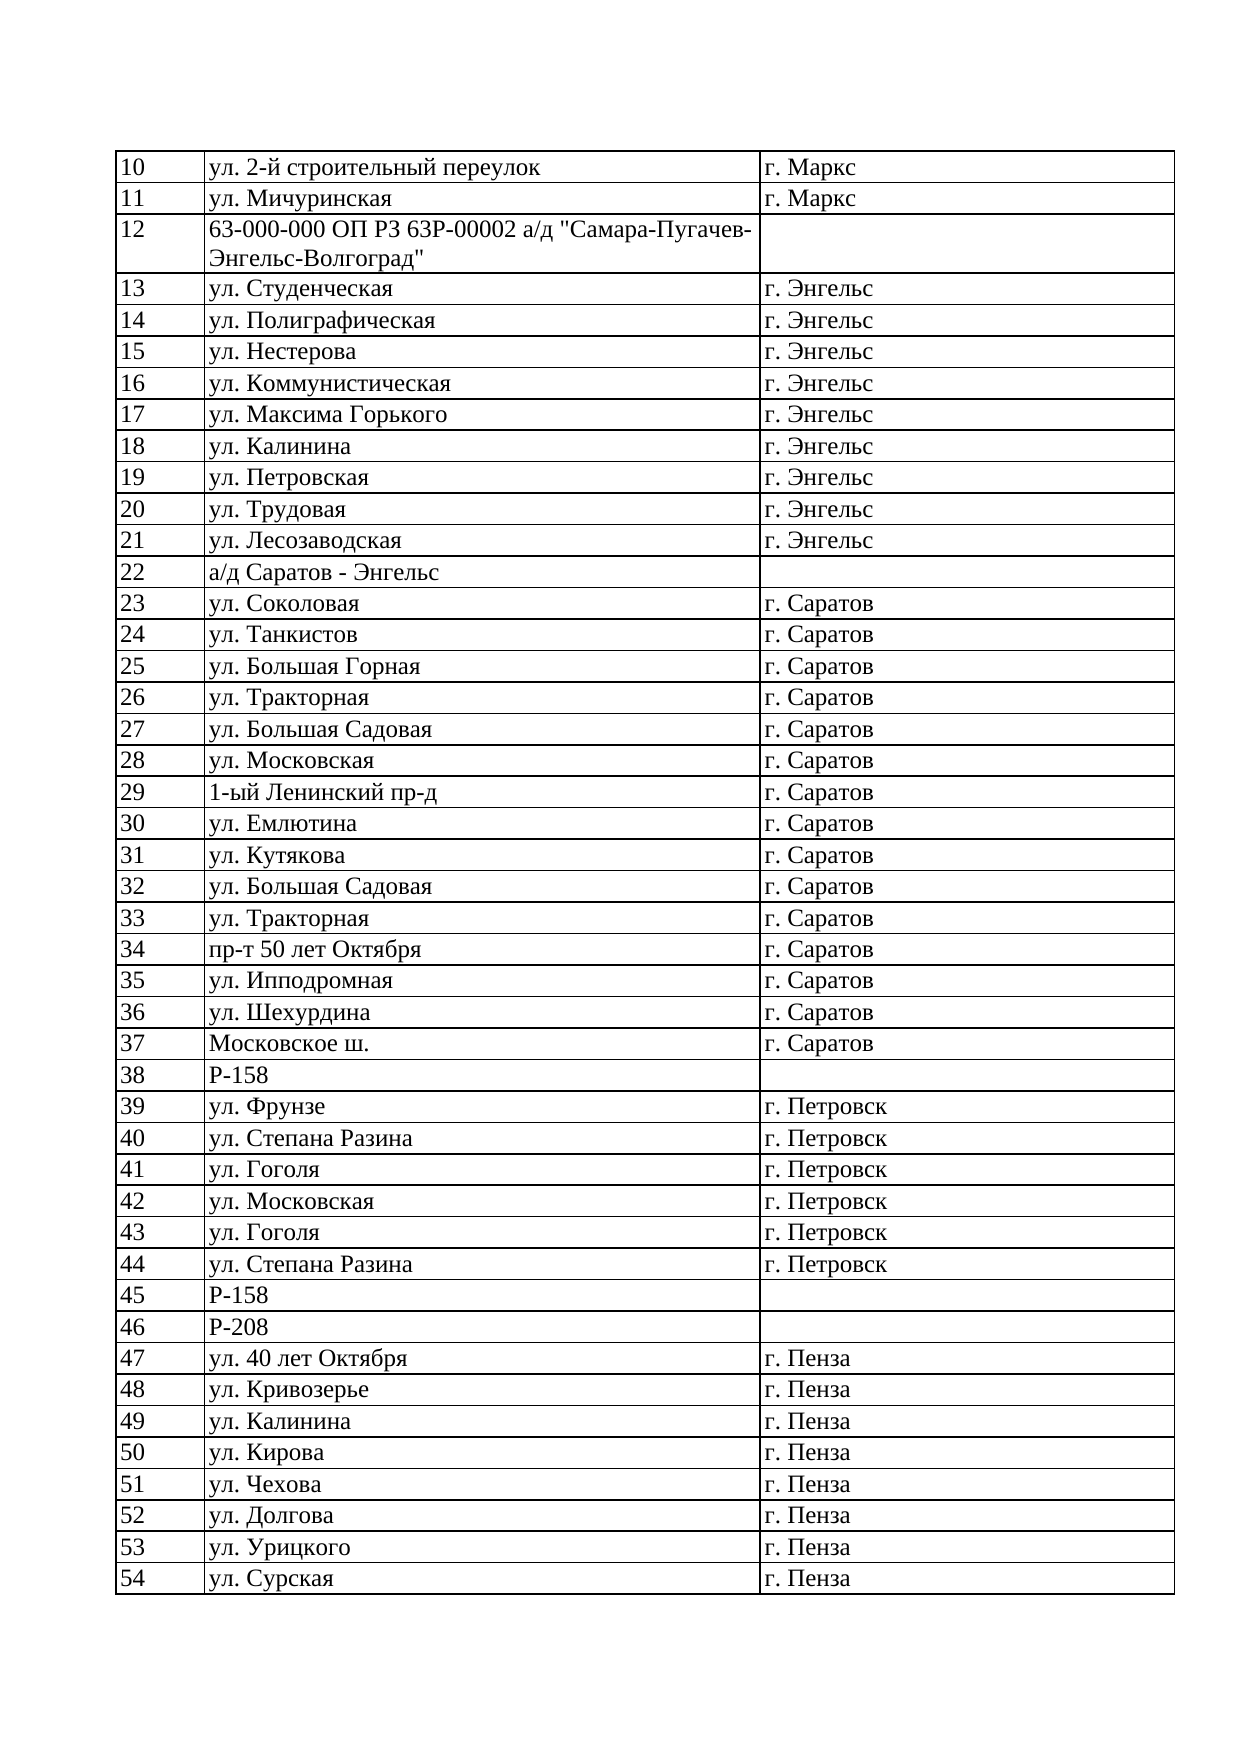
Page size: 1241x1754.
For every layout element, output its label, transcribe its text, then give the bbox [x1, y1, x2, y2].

table_cell 26 [117, 683, 204, 712]
table_cell г. Саратов [761, 903, 1174, 933]
table_cell г. Петровск [761, 1186, 1174, 1216]
table_cell г. Саратов [761, 714, 1174, 744]
table_cell ул. 2-й строительный переулок [205, 152, 759, 181]
table_cell ул. Сурская [205, 1563, 759, 1593]
table_cell ул. Калинина [205, 1406, 759, 1436]
table_cell 46 [117, 1312, 204, 1342]
table_cell [761, 215, 1174, 272]
table_cell ул. Большая Садовая [205, 871, 759, 901]
table_cell г. Пенза [761, 1375, 1174, 1404]
table_cell Московское ш. [205, 1029, 759, 1058]
table_cell 10 [117, 152, 204, 181]
table_cell 29 [117, 777, 204, 807]
table_cell ул. Большая Горная [205, 651, 759, 681]
table_cell 19 [117, 462, 204, 492]
table_cell г. Энгельс [761, 494, 1174, 524]
table_cell г. Саратов [761, 871, 1174, 901]
table_cell г. Петровск [761, 1155, 1174, 1184]
table_cell 42 [117, 1186, 204, 1216]
table_cell 53 [117, 1532, 204, 1562]
table_cell 32 [117, 871, 204, 901]
table_cell [761, 1060, 1174, 1090]
table_cell ул. Гоголя [205, 1155, 759, 1184]
table_cell [761, 1280, 1174, 1310]
table_cell г. Пенза [761, 1532, 1174, 1562]
table_cell г. Саратов [761, 966, 1174, 996]
table_cell 45 [117, 1280, 204, 1310]
table_cell ул. Студенческая [205, 274, 759, 303]
table_cell ул. Полиграфическая [205, 305, 759, 335]
table_cell ул. Коммунистическая [205, 368, 759, 398]
table_cell 48 [117, 1375, 204, 1404]
table_cell 23 [117, 588, 204, 618]
table_cell г. Пенза [761, 1343, 1174, 1373]
table_cell ул. Тракторная [205, 683, 759, 712]
table_cell 34 [117, 934, 204, 964]
table_cell 39 [117, 1092, 204, 1121]
table_cell 36 [117, 997, 204, 1027]
table_cell г. Саратов [761, 651, 1174, 681]
table_cell ул. Танкистов [205, 620, 759, 649]
table_cell г. Саратов [761, 840, 1174, 870]
table_cell г. Петровск [761, 1249, 1174, 1279]
table_cell г. Пенза [761, 1406, 1174, 1436]
table_cell ул. Максима Горького [205, 400, 759, 429]
table_cell ул. Трудовая [205, 494, 759, 524]
table_cell ул. Калинина [205, 431, 759, 461]
table_cell Р-158 [205, 1280, 759, 1310]
table_cell г. Саратов [761, 746, 1174, 775]
table_cell г. Энгельс [761, 274, 1174, 303]
table_cell 51 [117, 1469, 204, 1499]
table_cell г. Энгельс [761, 337, 1174, 366]
table_cell 27 [117, 714, 204, 744]
table_cell 43 [117, 1217, 204, 1247]
table_cell 49 [117, 1406, 204, 1436]
table_cell 35 [117, 966, 204, 996]
table_cell г. Энгельс [761, 462, 1174, 492]
table_cell ул. Соколовая [205, 588, 759, 618]
table_cell 33 [117, 903, 204, 933]
table_cell ул. Мичуринская [205, 183, 759, 213]
table_cell г. Саратов [761, 777, 1174, 807]
table_cell г. Энгельс [761, 525, 1174, 555]
table_cell Р-208 [205, 1312, 759, 1342]
table_cell 28 [117, 746, 204, 775]
table_cell г. Пенза [761, 1563, 1174, 1593]
table_cell г. Саратов [761, 620, 1174, 649]
table_cell 15 [117, 337, 204, 366]
table_cell ул. Петровская [205, 462, 759, 492]
table_cell 22 [117, 557, 204, 587]
table_cell г. Петровск [761, 1092, 1174, 1121]
table_cell г. Маркс [761, 183, 1174, 213]
table_cell г. Энгельс [761, 305, 1174, 335]
table_cell пр-т 50 лет Октября [205, 934, 759, 964]
table_cell ул. Фрунзе [205, 1092, 759, 1121]
table_cell ул. Кирова [205, 1438, 759, 1467]
table_cell ул. 40 лет Октября [205, 1343, 759, 1373]
table_cell г. Саратов [761, 934, 1174, 964]
table_cell [761, 557, 1174, 587]
table_cell г. Петровск [761, 1217, 1174, 1247]
table_cell г. Петровск [761, 1123, 1174, 1153]
table_cell 30 [117, 808, 204, 838]
table_cell 47 [117, 1343, 204, 1373]
table_cell г. Маркс [761, 152, 1174, 181]
table_cell г. Саратов [761, 1029, 1174, 1058]
table_cell 44 [117, 1249, 204, 1279]
table_cell 25 [117, 651, 204, 681]
table_cell ул. Урицкого [205, 1532, 759, 1562]
table_cell г. Пенза [761, 1469, 1174, 1499]
table_cell г. Саратов [761, 808, 1174, 838]
table_cell г. Саратов [761, 997, 1174, 1027]
table_cell 1-ый Ленинский пр-д [205, 777, 759, 807]
table_cell ул. Емлютина [205, 808, 759, 838]
table_cell г. Саратов [761, 683, 1174, 712]
table_cell г. Саратов [761, 588, 1174, 618]
table_cell 17 [117, 400, 204, 429]
table_cell 16 [117, 368, 204, 398]
table_cell ул. Долгова [205, 1501, 759, 1530]
table_cell ул. Большая Садовая [205, 714, 759, 744]
table_cell ул. Нестерова [205, 337, 759, 366]
table_cell ул. Кутякова [205, 840, 759, 870]
table_cell 24 [117, 620, 204, 649]
table_cell ул. Московская [205, 746, 759, 775]
table_cell 11 [117, 183, 204, 213]
table_cell ул. Московская [205, 1186, 759, 1216]
table_cell г. Энгельс [761, 400, 1174, 429]
table_cell ул. Степана Разина [205, 1123, 759, 1153]
table_cell [761, 1312, 1174, 1342]
table_cell ул. Ипподромная [205, 966, 759, 996]
table_cell 50 [117, 1438, 204, 1467]
table_cell ул. Кривозерье [205, 1375, 759, 1404]
table_cell 40 [117, 1123, 204, 1153]
table_cell г. Пенза [761, 1501, 1174, 1530]
table_cell 41 [117, 1155, 204, 1184]
table_cell 38 [117, 1060, 204, 1090]
table_cell ул. Лесозаводская [205, 525, 759, 555]
table_cell 21 [117, 525, 204, 555]
table_cell 52 [117, 1501, 204, 1530]
table_cell 13 [117, 274, 204, 303]
table_cell 54 [117, 1563, 204, 1593]
table_cell ул. Тракторная [205, 903, 759, 933]
table_cell 31 [117, 840, 204, 870]
table_cell 18 [117, 431, 204, 461]
table_cell 14 [117, 305, 204, 335]
table_cell г. Энгельс [761, 431, 1174, 461]
table_cell 37 [117, 1029, 204, 1058]
table_cell ул. Степана Разина [205, 1249, 759, 1279]
table_cell ул. Гоголя [205, 1217, 759, 1247]
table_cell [205, 215, 759, 272]
table_cell 12 [117, 215, 204, 272]
table_cell 20 [117, 494, 204, 524]
table_cell ул. Чехова [205, 1469, 759, 1499]
table_cell а/д Саратов - Энгельс [205, 557, 759, 587]
table_cell г. Энгельс [761, 368, 1174, 398]
table_cell г. Пенза [761, 1438, 1174, 1467]
table_cell ул. Шехурдина [205, 997, 759, 1027]
table_cell Р-158 [205, 1060, 759, 1090]
